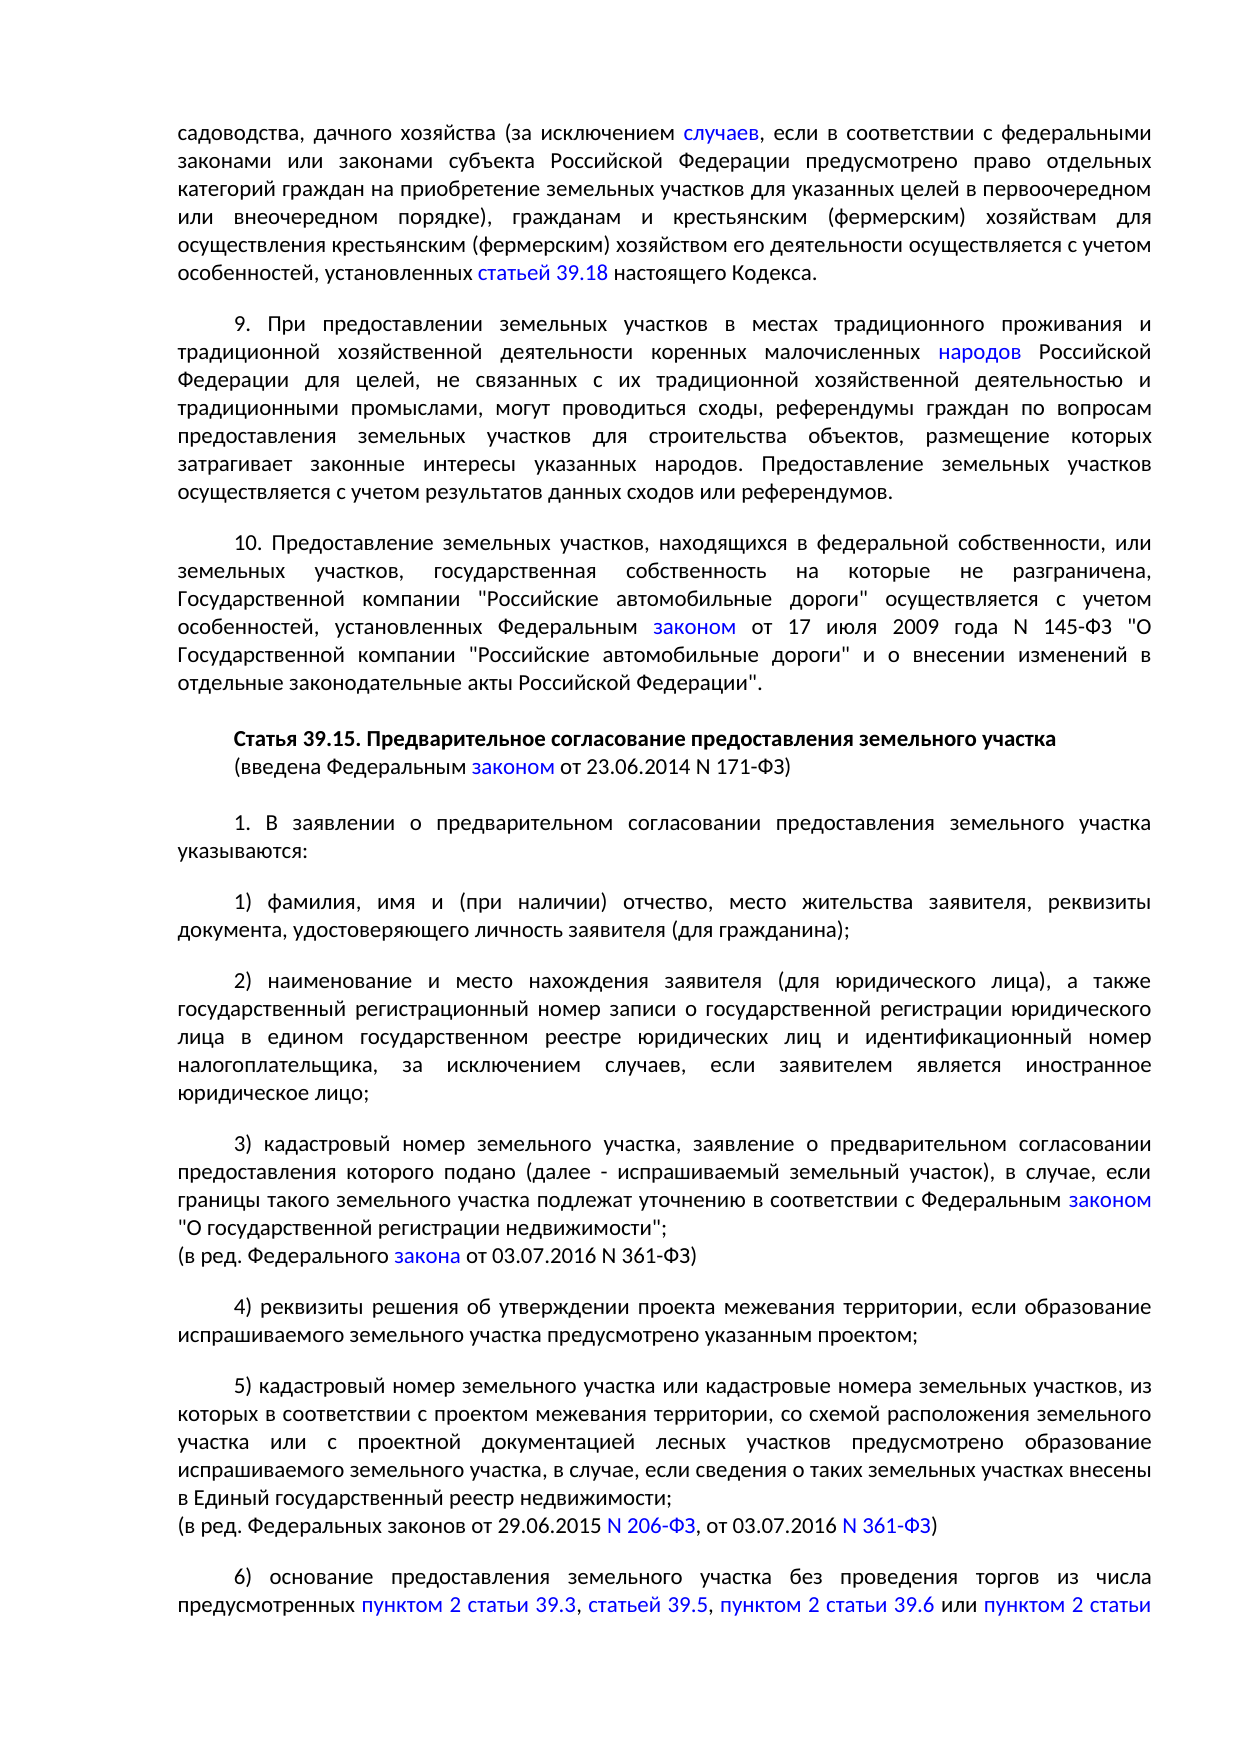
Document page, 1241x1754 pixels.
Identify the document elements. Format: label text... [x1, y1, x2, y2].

text 4) реквизиты решения об утверждении проекта межевания территории, если образование испрашиваемого земельного участка предусмотрено указанным проектом; [177, 1292, 1152, 1348]
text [177, 118, 1152, 286]
text 10. Предоставление земельных участков, находящихся в федеральной собственности, или земельных участков, государственная собственность на которые не разграничена, Государственной компании "Российские автомобильные дороги" осуществляется с учетом особенностей, установленных Федеральным законом от 17 июля 2009 года N 145-ФЗ "О Государственной компании "Российские автомобильные дороги" и о внесении изменений в отдельные законодательные акты Российской Федерации". [177, 528, 1152, 696]
text 9. При предоставлении земельных участков в местах традиционного проживания и традиционной хозяйственной деятельности коренных малочисленных народов Российской Федерации для целей, не связанных с их традиционной хозяйственной деятельностью и традиционными промыслами, могут проводиться сходы, референдумы граждан по вопросам предоставления земельных участков для строительства объектов, размещение которых затрагивает законные интересы указанных народов. Предоставление земельных участков осуществляется с учетом результатов данных сходов или референдумов. [177, 309, 1152, 505]
text 2) наименование и место нахождения заявителя (для юридического лица), а также государственный регистрационный номер записи о государственной регистрации юридического лица в едином государственном реестре юридических лиц и идентификационный номер налогоплательщика, за исключением случаев, если заявителем является иностранное юридическое лицо; [177, 966, 1152, 1106]
text (введена Федеральным законом от 23.06.2014 N 171-ФЗ) [177, 752, 1152, 780]
text 3) кадастровый номер земельного участка, заявление о предварительном согласовании предоставления которого подано (далее - испрашиваемый земельный участок), в случае, если границы такого земельного участка подлежат уточнению в соответствии с Федеральным законом "О государственной регистрации недвижимости"; [177, 1129, 1152, 1241]
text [177, 1562, 1152, 1618]
text (в ред. Федеральных законов от 29.06.2015 N 206-ФЗ, от 03.07.2016 N 361-ФЗ) [177, 1511, 1152, 1539]
text 1. В заявлении о предварительном согласовании предоставления земельного участка указываются: [177, 808, 1152, 864]
title Статья 39.15. Предварительное согласование предоставления земельного участка [177, 724, 1152, 752]
text (в ред. Федерального закона от 03.07.2016 N 361-ФЗ) [177, 1241, 1152, 1269]
text 5) кадастровый номер земельного участка или кадастровые номера земельных участков, из которых в соответствии с проектом межевания территории, со схемой расположения земельного участка или с проектной документацией лесных участков предусмотрено образование испрашиваемого земельного участка, в случае, если сведения о таких земельных участках внесены в Единый государственный реестр недвижимости; [177, 1371, 1152, 1511]
text 1) фамилия, имя и (при наличии) отчество, место жительства заявителя, реквизиты документа, удостоверяющего личность заявителя (для гражданина); [177, 887, 1152, 943]
